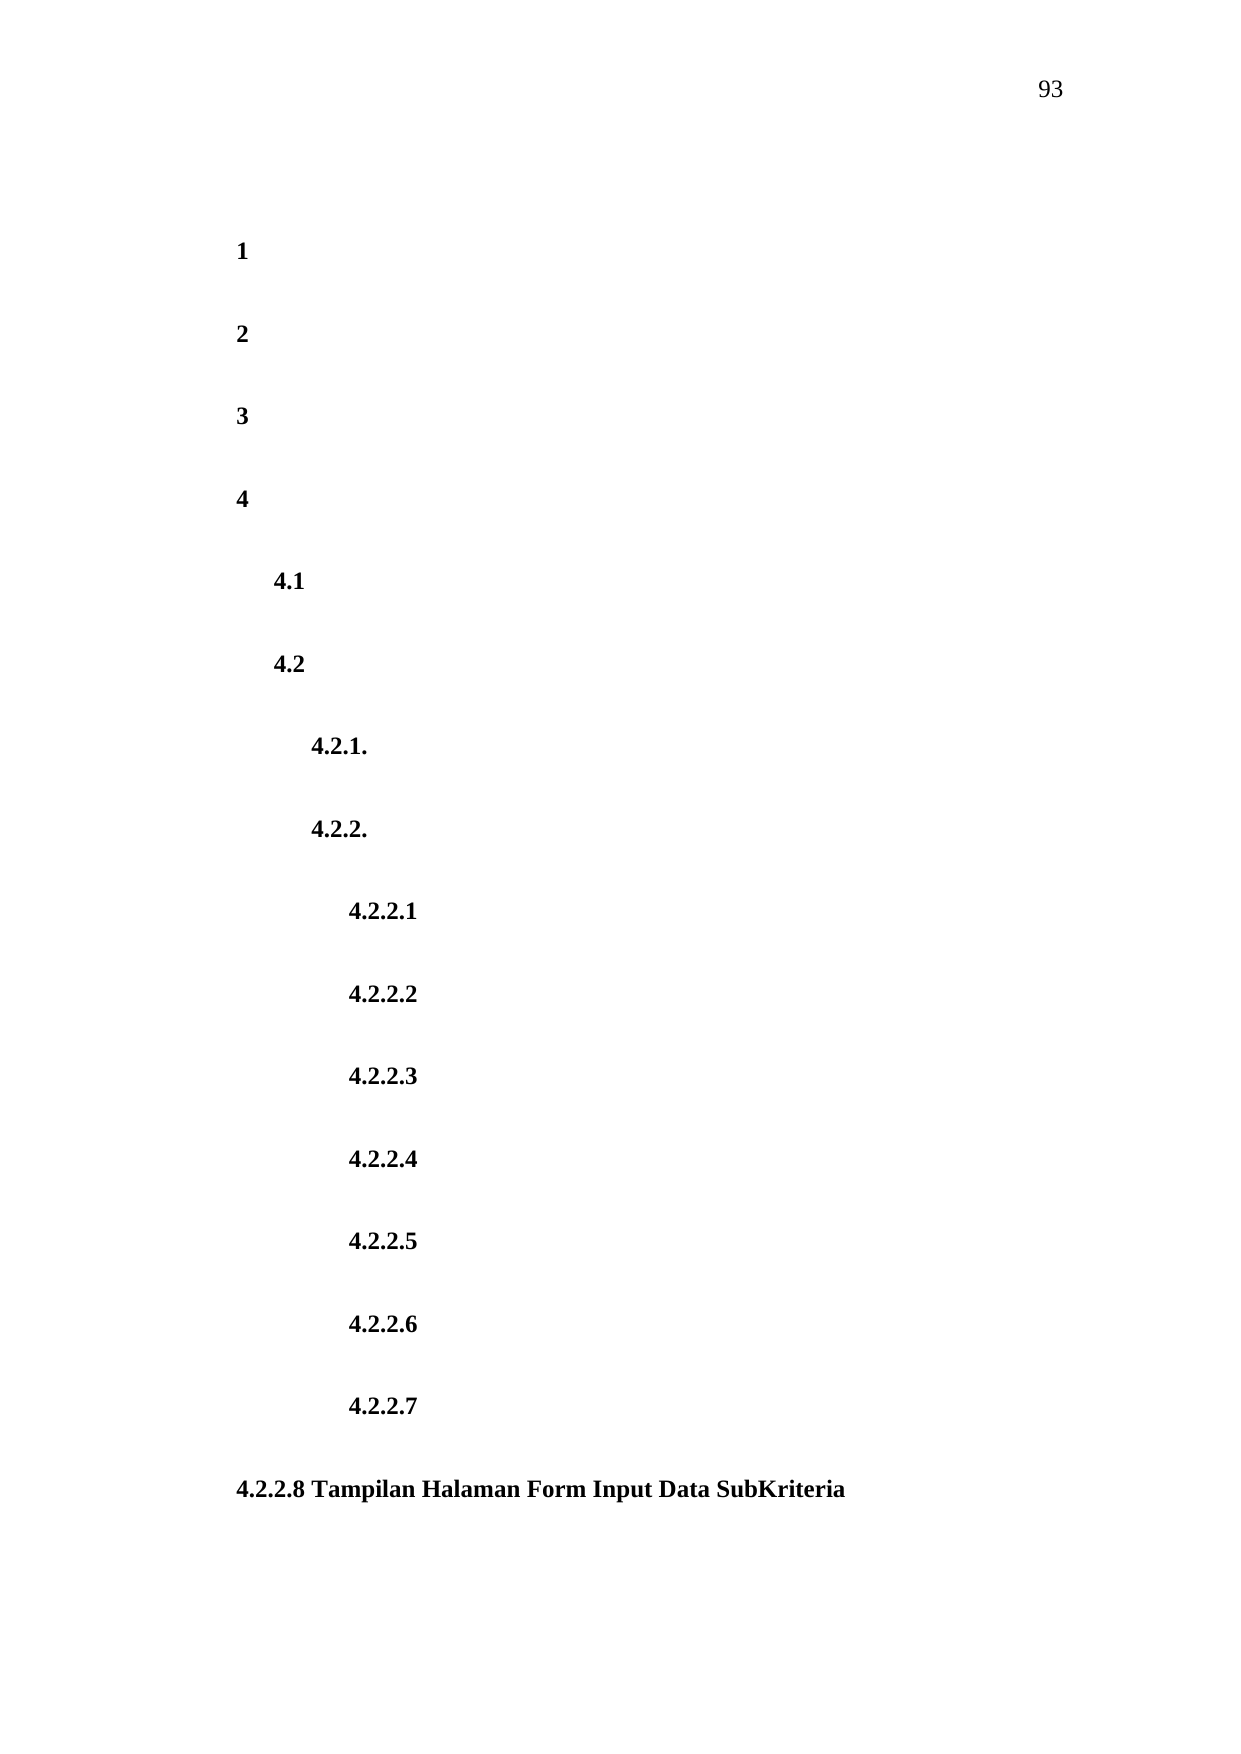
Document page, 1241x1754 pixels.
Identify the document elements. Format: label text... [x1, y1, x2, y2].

subtitle Tampilan Halaman Form Input Data SubKriteria [236, 1474, 1063, 1502]
